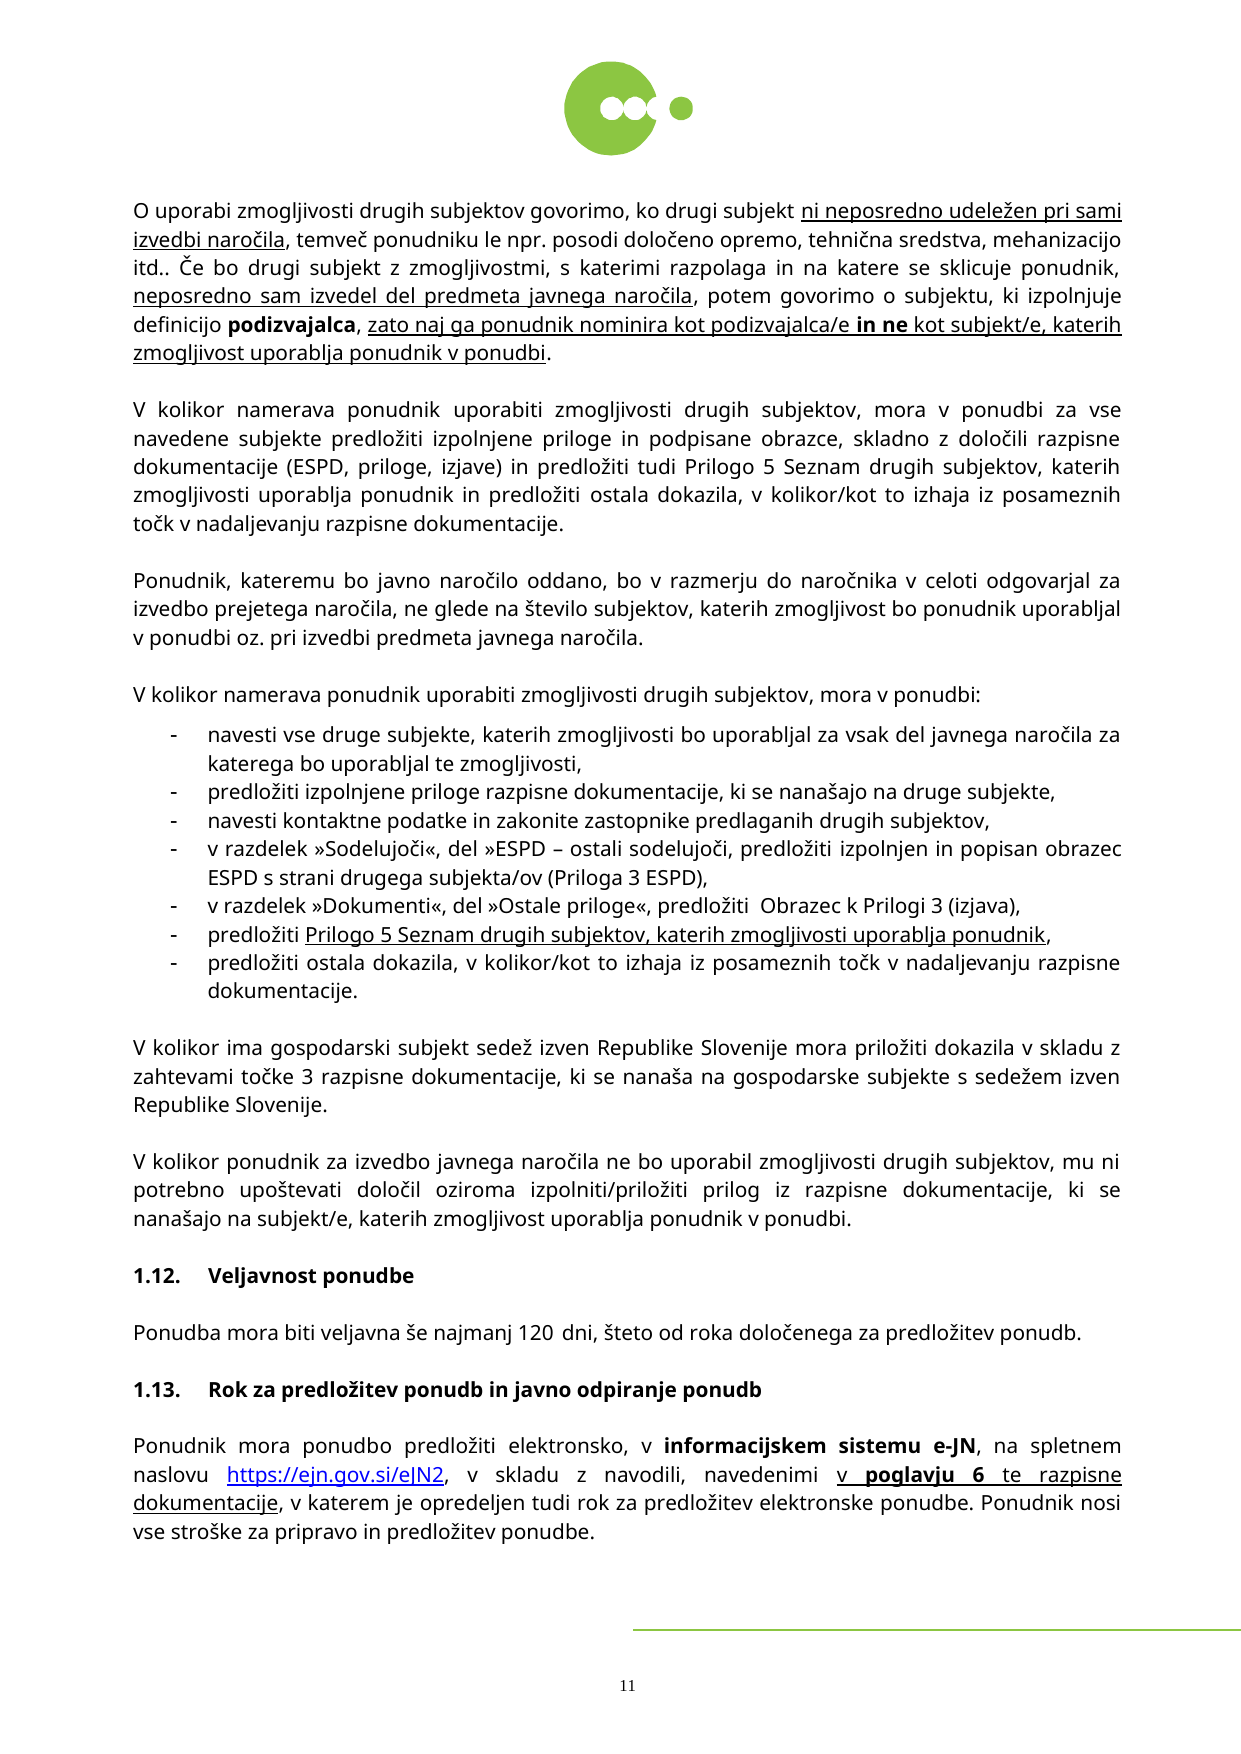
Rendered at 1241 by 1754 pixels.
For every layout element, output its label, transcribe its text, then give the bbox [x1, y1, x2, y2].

list navesti kontaktne podatke in zakonite zastopnike predlaganih drugih subjektov, [170, 806, 1122, 834]
list navesti vse druge subjekte, katerih zmogljivosti bo uporabljal za vsak del javnega naročila za katerega bo uporabljal te zmogljivosti, [170, 721, 1122, 777]
text V kolikor ima gospodarski subjekt sedež izven Republike Slovenije mora priložiti dokazila v skladu z zahtevami točke 3 razpisne dokumentacije, ki se nanaša na gospodarske subjekte s sedežem izven Republike Slovenije. [133, 1033, 1122, 1119]
text V kolikor ponudnik za izvedbo javnega naročila ne bo uporabil zmogljivosti drugih subjektov, mu ni potrebno upoštevati določil oziroma izpolniti/priložiti prilog iz razpisne dokumentacije, ki se nanašajo na subjekt/e, katerih zmogljivost uporablja ponudnik v ponudbi. [133, 1147, 1122, 1232]
list v razdelek »Sodelujoči«, del »ESPD – ostali sodelujoči, predložiti izpolnjen in popisan obrazec ESPD s strani drugega subjekta/ov (Priloga 3 ESPD), [170, 834, 1122, 891]
text V kolikor namerava ponudnik uporabiti zmogljivosti drugih subjektov, mora v ponudbi za vse navedene subjekte predložiti izpolnjene priloge in podpisane obrazce, skladno z določili razpisne dokumentacije (ESPD, priloge, izjave) in predložiti tudi Prilogo 5 Seznam drugih subjektov, katerih zmogljivosti uporablja ponudnik in predložiti ostala dokazila, v kolikor/kot to izhaja iz posameznih točk v nadaljevanju razpisne dokumentacije. [133, 395, 1122, 537]
list predložiti izpolnjene priloge razpisne dokumentacije, ki se nanašajo na druge subjekte, [170, 777, 1122, 806]
text V kolikor namerava ponudnik uporabiti zmogljivosti drugih subjektov, mora v ponudbi: [133, 680, 1122, 708]
list v razdelek »Dokumenti«, del »Ostale priloge«, predložiti Obrazec k Prilogi 3 (izjava), [170, 891, 1122, 920]
list predložiti Prilogo 5 Seznam drugih subjektov, katerih zmogljivosti uporablja ponudnik, [170, 920, 1122, 948]
text O uporabi zmogljivosti drugih subjektov govorimo, ko drugi subjekt ni neposredno udeležen pri sami izvedbi naročila, temveč ponudniku le npr. posodi določeno opremo, tehnična sredstva, mehanizacijo itd.. Če bo drugi subjekt z zmogljivostmi, s katerimi razpolaga in na katere se sklicuje ponudnik, neposredno sam izvedel del predmeta javnega naročila, potem govorimo o subjektu, ki izpolnjuje definicijo podizvajalca, zato naj ga ponudnik nominira kot podizvajalca/e in ne kot subjekt/e, katerih zmogljivost uporablja ponudnik v ponudbi. [133, 196, 1122, 367]
list Rok za predložitev ponudb in javno odpiranje ponudb [133, 1375, 1122, 1403]
text Ponudnik, kateremu bo javno naročilo oddano, bo v razmerju do naročnika v celoti odgovarjal za izvedbo prejetega naročila, ne glede na število subjektov, katerih zmogljivost bo ponudnik uporabljal v ponudbi oz. pri izvedbi predmeta javnega naročila. [133, 566, 1122, 651]
list predložiti ostala dokazila, v kolikor/kot to izhaja iz posameznih točk v nadaljevanju razpisne dokumentacije. [170, 948, 1122, 1005]
text Ponudnik mora ponudbo predložiti elektronsko, v informacijskem sistemu e-JN, na spletnem naslovu https://ejn.gov.si/eJN2, v skladu z navodili, navedenimi v poglavju 6 te razpisne dokumentacije, v katerem je opredeljen tudi rok za predložitev elektronske ponudbe. Ponudnik nosi vse stroške za pripravo in predložitev ponudbe. [133, 1432, 1122, 1545]
list Veljavnost ponudbe [133, 1261, 1122, 1289]
text Ponudba mora biti veljavna še najmanj 120 dni, šteto od roka določenega za predložitev ponudb. [133, 1318, 1122, 1346]
